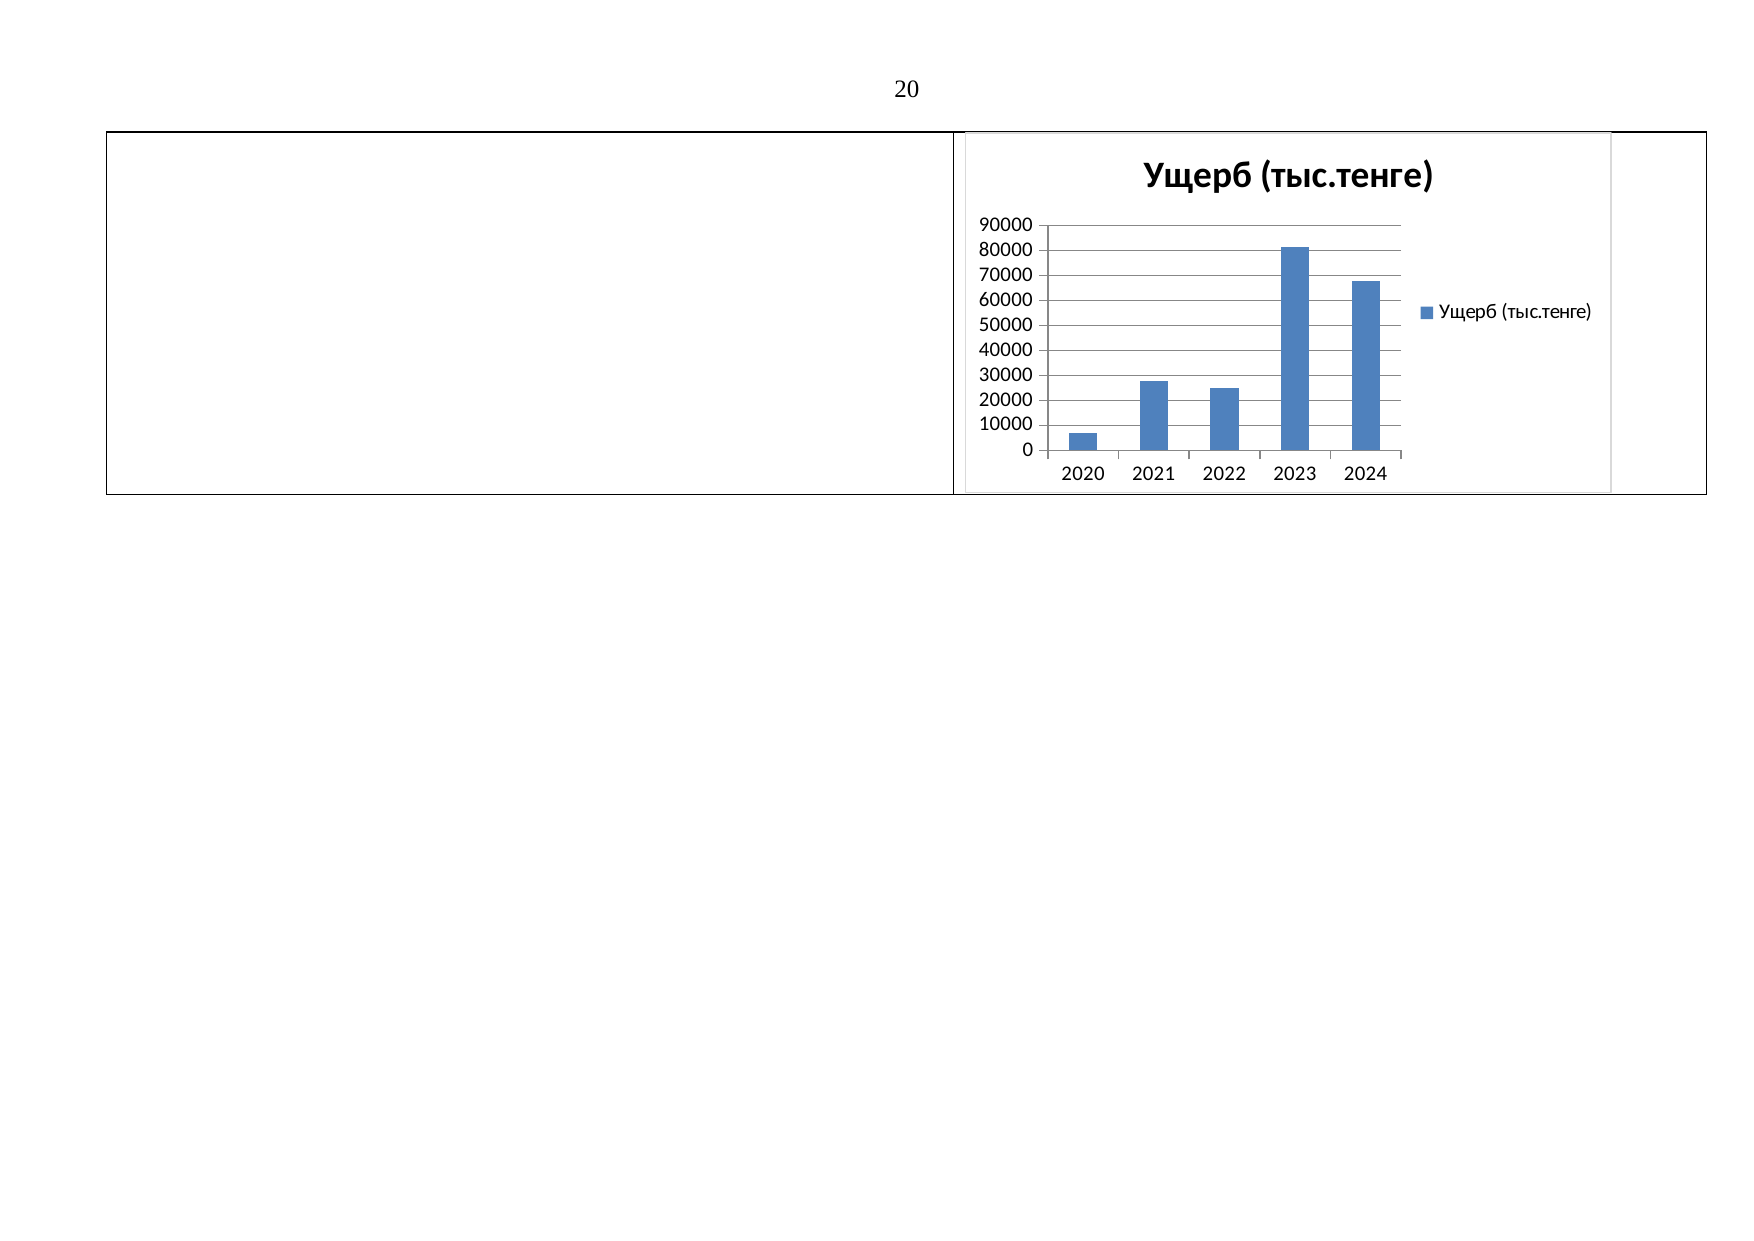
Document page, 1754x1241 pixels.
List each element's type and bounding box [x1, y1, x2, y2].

table_cell [1612, 133, 1706, 493]
table_cell [107, 133, 953, 493]
table_cell [954, 133, 965, 493]
